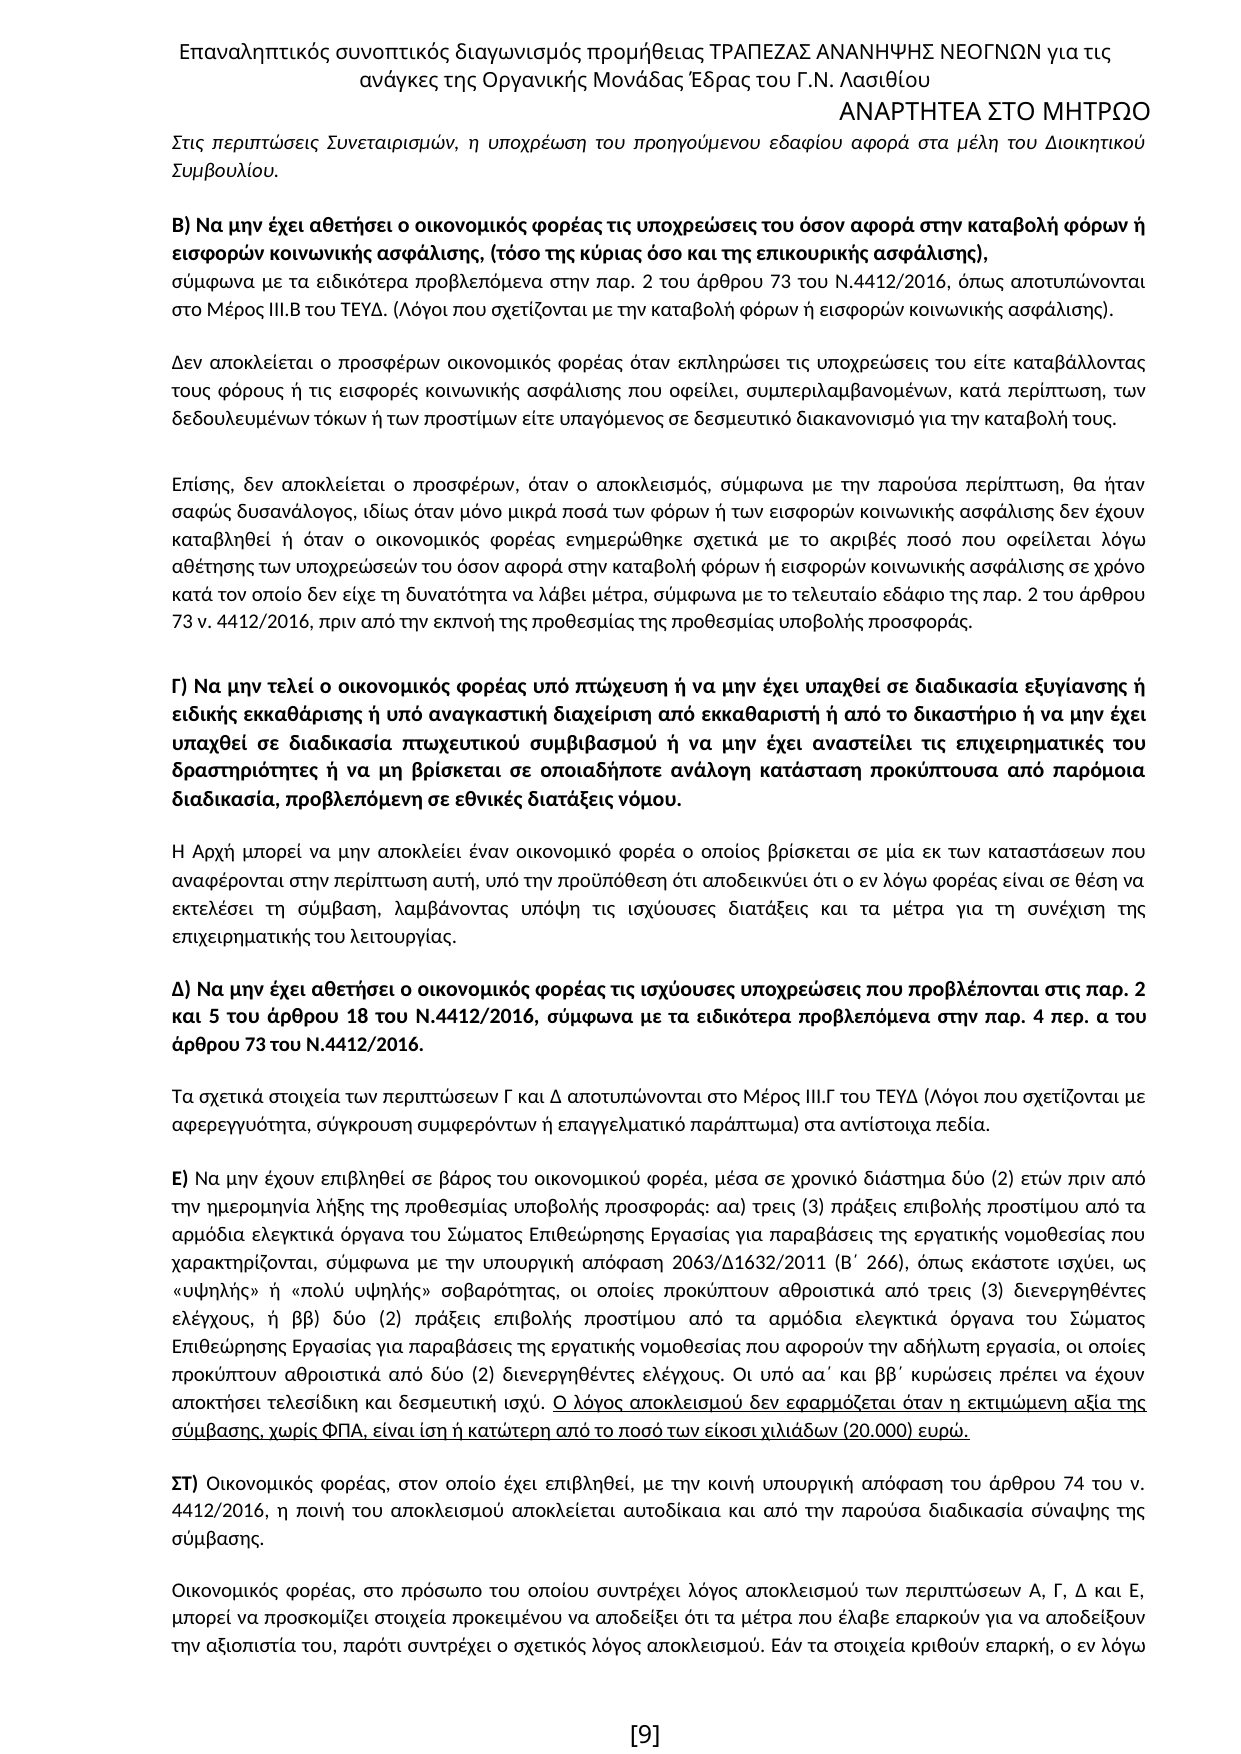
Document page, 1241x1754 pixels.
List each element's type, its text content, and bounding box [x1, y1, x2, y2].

text Δ) Να μην έχει αθετήσει ο οικονομικός φορέας τις ισχύουσες υποχρεώσεις που προβλέπονται στις παρ. 2 και 5 του άρθρου 18 του Ν.4412/2016, σύμφωνα με τα ειδικότερα προβλεπόμενα στην παρ. 4 περ. α του άρθρου 73 του Ν.4412/2016. [172, 974, 1147, 1057]
text Δεν αποκλείεται ο προσφέρων οικονομικός φορέας όταν εκπληρώσει τις υποχρεώσεις του είτε καταβάλλοντας τους φόρους ή τις εισφορές κοινωνικής ασφάλισης που οφείλει, συμπεριλαμβανομένων, κατά περίπτωση, των δεδουλευμένων τόκων ή των προστίμων είτε υπαγόμενος σε δεσμευτικό διακανονισμό για την καταβολή τους. [172, 347, 1147, 431]
text Στις περιπτώσεις Συνεταιρισμών, η υποχρέωση του προηγούμενου εδαφίου αφορά στα μέλη του Διοικητικού Συμβουλίου. [172, 128, 1147, 183]
text Τα σχετικά στοιχεία των περιπτώσεων Γ και Δ αποτυπώνονται στο Μέρος ΙΙΙ.Γ του ΤΕΥΔ (Λόγοι που σχετίζονται με αφερεγγυότητα, σύγκρουση συμφερόντων ή επαγγελματικό παράπτωμα) στα αντίστοιχα πεδία. [172, 1081, 1147, 1137]
text Β) Να μην έχει αθετήσει ο οικονομικός φορέας τις υποχρεώσεις του όσον αφορά στην καταβολή φόρων ή εισφορών κοινωνικής ασφάλισης, (τόσο της κύριας όσο και της επικουρικής ασφάλισης), [172, 210, 1147, 266]
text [172, 1575, 1147, 1658]
text Ε) Να μην έχουν επιβληθεί σε βάρος του οικονομικού φορέα, μέσα σε χρονικό διάστημα δύο (2) ετών πριν από την ημερομηνία λήξης της προθεσμίας υποβολής προσφοράς: αα) τρεις (3) πράξεις επιβολής προστίμου από τα αρμόδια ελεγκτικά όργανα του Σώματος Επιθεώρησης Εργασίας για παραβάσεις της εργατικής νομοθεσίας που χαρακτηρίζονται, σύμφωνα με την υπουργική απόφαση 2063/Δ1632/2011 (Β΄ 266), όπως εκάστοτε ισχύει, ως «υψηλής» ή «πολύ υψηλής» σοβαρότητας, οι οποίες προκύπτουν αθροιστικά από τρεις (3) διενεργηθέντες ελέγχους, ή ββ) δύο (2) πράξεις επιβολής προστίμου από τα αρμόδια ελεγκτικά όργανα του Σώματος Επιθεώρησης Εργασίας για παραβάσεις της εργατικής νομοθεσίας που αφορούν την αδήλωτη εργασία, οι οποίες προκύπτουν αθροιστικά από δύο (2) διενεργηθέντες ελέγχους. Οι υπό αα΄ και ββ΄ κυρώσεις πρέπει να έχουν αποκτήσει τελεσίδικη και δεσμευτική ισχύ. Ο λόγος αποκλεισμού δεν εφαρμόζεται όταν η εκτιμώμενη αξία της σύμβασης, χωρίς ΦΠΑ, είναι ίση ή κατώτερη από το ποσό των είκοσι χιλιάδων (20.000) ευρώ. [172, 1163, 1147, 1443]
text Επίσης, δεν αποκλείεται ο προσφέρων, όταν ο αποκλεισμός, σύμφωνα με την παρούσα περίπτωση, θα ήταν σαφώς δυσανάλογος, ιδίως όταν μόνο μικρά ποσά των φόρων ή των εισφορών κοινωνικής ασφάλισης δεν έχουν καταβληθεί ή όταν ο οικονομικός φορέας ενημερώθηκε σχετικά με το ακριβές ποσό που οφείλεται λόγω αθέτησης των υποχρεώσεών του όσον αφορά στην καταβολή φόρων ή εισφορών κοινωνικής ασφάλισης σε χρόνο κατά τον οποίο δεν είχε τη δυνατότητα να λάβει μέτρα, σύμφωνα με το τελευταίο εδάφιο της παρ. 2 του άρθρου 73 ν. 4412/2016, πριν από την εκπνοή της προθεσμίας της προθεσμίας υποβολής προσφοράς. [172, 469, 1147, 634]
text σύμφωνα με τα ειδικότερα προβλεπόμενα στην παρ. 2 του άρθρου 73 του Ν.4412/2016, όπως αποτυπώνονται στο Μέρος ΙΙΙ.Β του ΤΕΥΔ. (Λόγοι που σχετίζονται με την καταβολή φόρων ή εισφορών κοινωνικής ασφάλισης). [172, 266, 1147, 322]
text Η Αρχή μπορεί να μην αποκλείει έναν οικονομικό φορέα ο οποίος βρίσκεται σε μία εκ των καταστάσεων που αναφέρονται στην περίπτωση αυτή, υπό την προϋπόθεση ότι αποδεικνύει ότι ο εν λόγω φορέας είναι σε θέση να εκτελέσει τη σύμβαση, λαμβάνοντας υπόψη τις ισχύουσες διατάξεις και τα μέτρα για τη συνέχιση της επιχειρηματικής του λειτουργίας. [172, 837, 1147, 949]
text ΣΤ) Οικονομικός φορέας, στον οποίο έχει επιβληθεί, με την κοινή υπουργική απόφαση του άρθρου 74 του ν. 4412/2016, η ποινή του αποκλεισμού αποκλείεται αυτοδίκαια και από την παρούσα διαδικασία σύναψης της σύμβασης. [172, 1468, 1147, 1551]
text Γ) Να μην τελεί ο οικονομικός φορέας υπό πτώχευση ή να μην έχει υπαχθεί σε διαδικασία εξυγίανσης ή ειδικής εκκαθάρισης ή υπό αναγκαστική διαχείριση από εκκαθαριστή ή από το δικαστήριο ή να μην έχει υπαχθεί σε διαδικασία πτωχευτικού συμβιβασμού ή να μην έχει αναστείλει τις επιχειρηματικές του δραστηριότητες ή να μη βρίσκεται σε οποιαδήποτε ανάλογη κατάσταση προκύπτουσα από παρόμοια διαδικασία, προβλεπόμενη σε εθνικές διατάξεις νόμου. [172, 671, 1147, 812]
